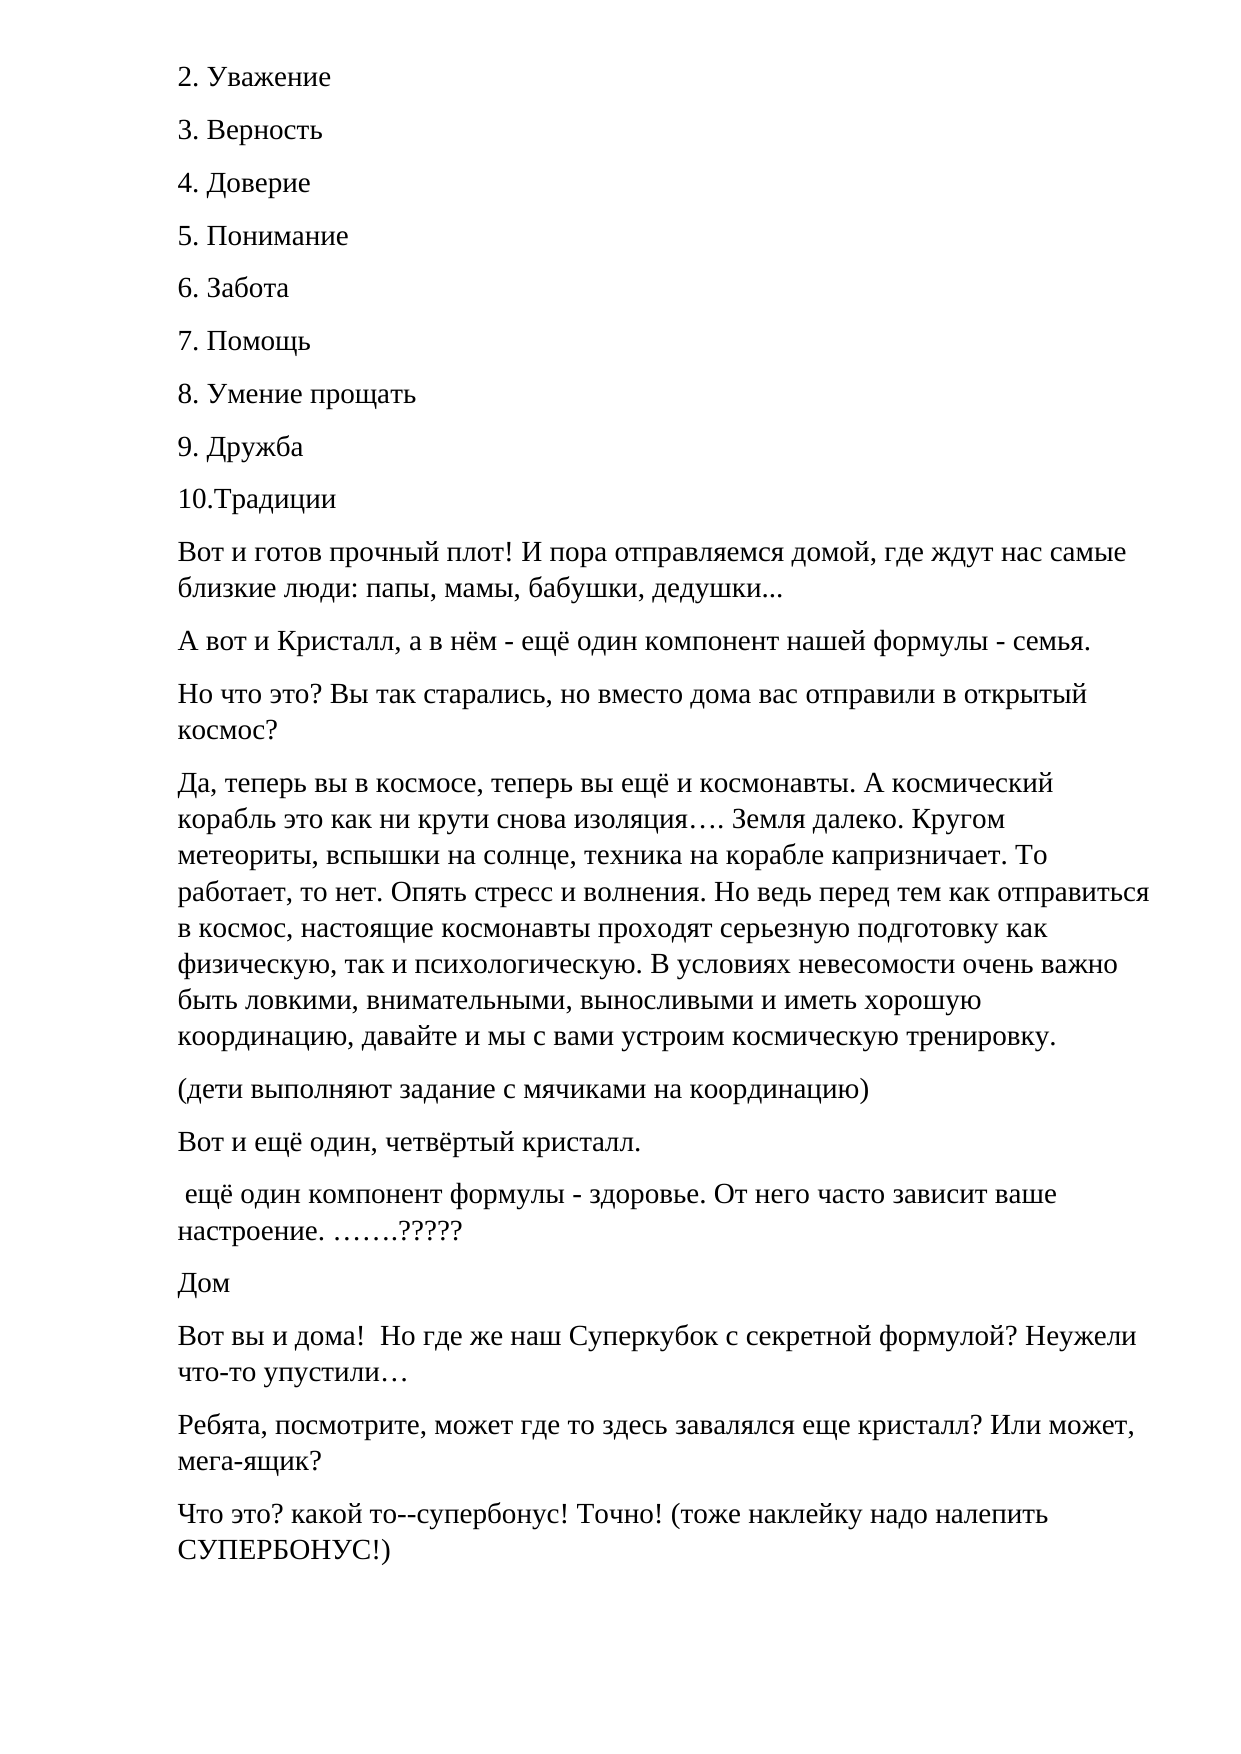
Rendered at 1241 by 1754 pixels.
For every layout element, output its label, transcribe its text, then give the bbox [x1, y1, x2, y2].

text (дети выполняют задание с мячиками на координацию) [177, 1071, 1152, 1104]
text 6. Забота [177, 270, 1152, 304]
text Вот и готов прочный плот! И пора отправляемся домой, где ждут нас самые близкие люди: папы, мамы, бабушки, дедушки... [177, 534, 1152, 604]
text Дом [177, 1266, 1152, 1299]
text 2. Уважение [177, 59, 1152, 93]
text 3. Верность [177, 112, 1152, 146]
text 7. Помощь [177, 323, 1152, 357]
text Но что это? Вы так старались, но вместо дома вас отправили в открытый космос? [177, 676, 1152, 746]
text 10.Традиции [177, 482, 1152, 515]
text 9. Дружба [177, 429, 1152, 462]
text 8. Умение прощать [177, 376, 1152, 409]
text 4. Доверие [177, 165, 1152, 198]
text А вот и Кристалл, а в нём - ещё один компонент нашей формулы - семья. [177, 623, 1152, 657]
text 5. Понимание [177, 218, 1152, 251]
text Вот и ещё один, четвёртый кристалл. [177, 1124, 1152, 1157]
text Да, теперь вы в космосе, теперь вы ещё и космонавты. А космический корабль это как ни крути снова изоляция…. Земля далеко. Кругом метеориты, вспышки на солнце, техника на корабле капризничает. То работает, то нет. Опять стресс и волнения. Но ведь перед тем как отправиться в космос, настоящие космонавты проходят серьезную подготовку как физическую, так и психологическую. В условиях невесомости очень важно быть ловкими, внимательными, выносливыми и иметь хорошую координацию, давайте и мы с вами устроим космическую тренировку. [177, 765, 1152, 1052]
text Что это? какой то--супербонус! Точно! (тоже наклейку надо налепить СУПЕРБОНУС!) [177, 1496, 1152, 1566]
text ещё один компонент формулы - здоровье. От него часто зависит ваше настроение. …….????? [177, 1177, 1152, 1246]
text Ребята, посмотрите, может где то здесь завалялся еще кристалл? Или может, мега-ящик? [177, 1407, 1152, 1477]
text Вот вы и дома! Но где же наш Суперкубок с секретной формулой? Неужели что-то упустили… [177, 1318, 1152, 1388]
